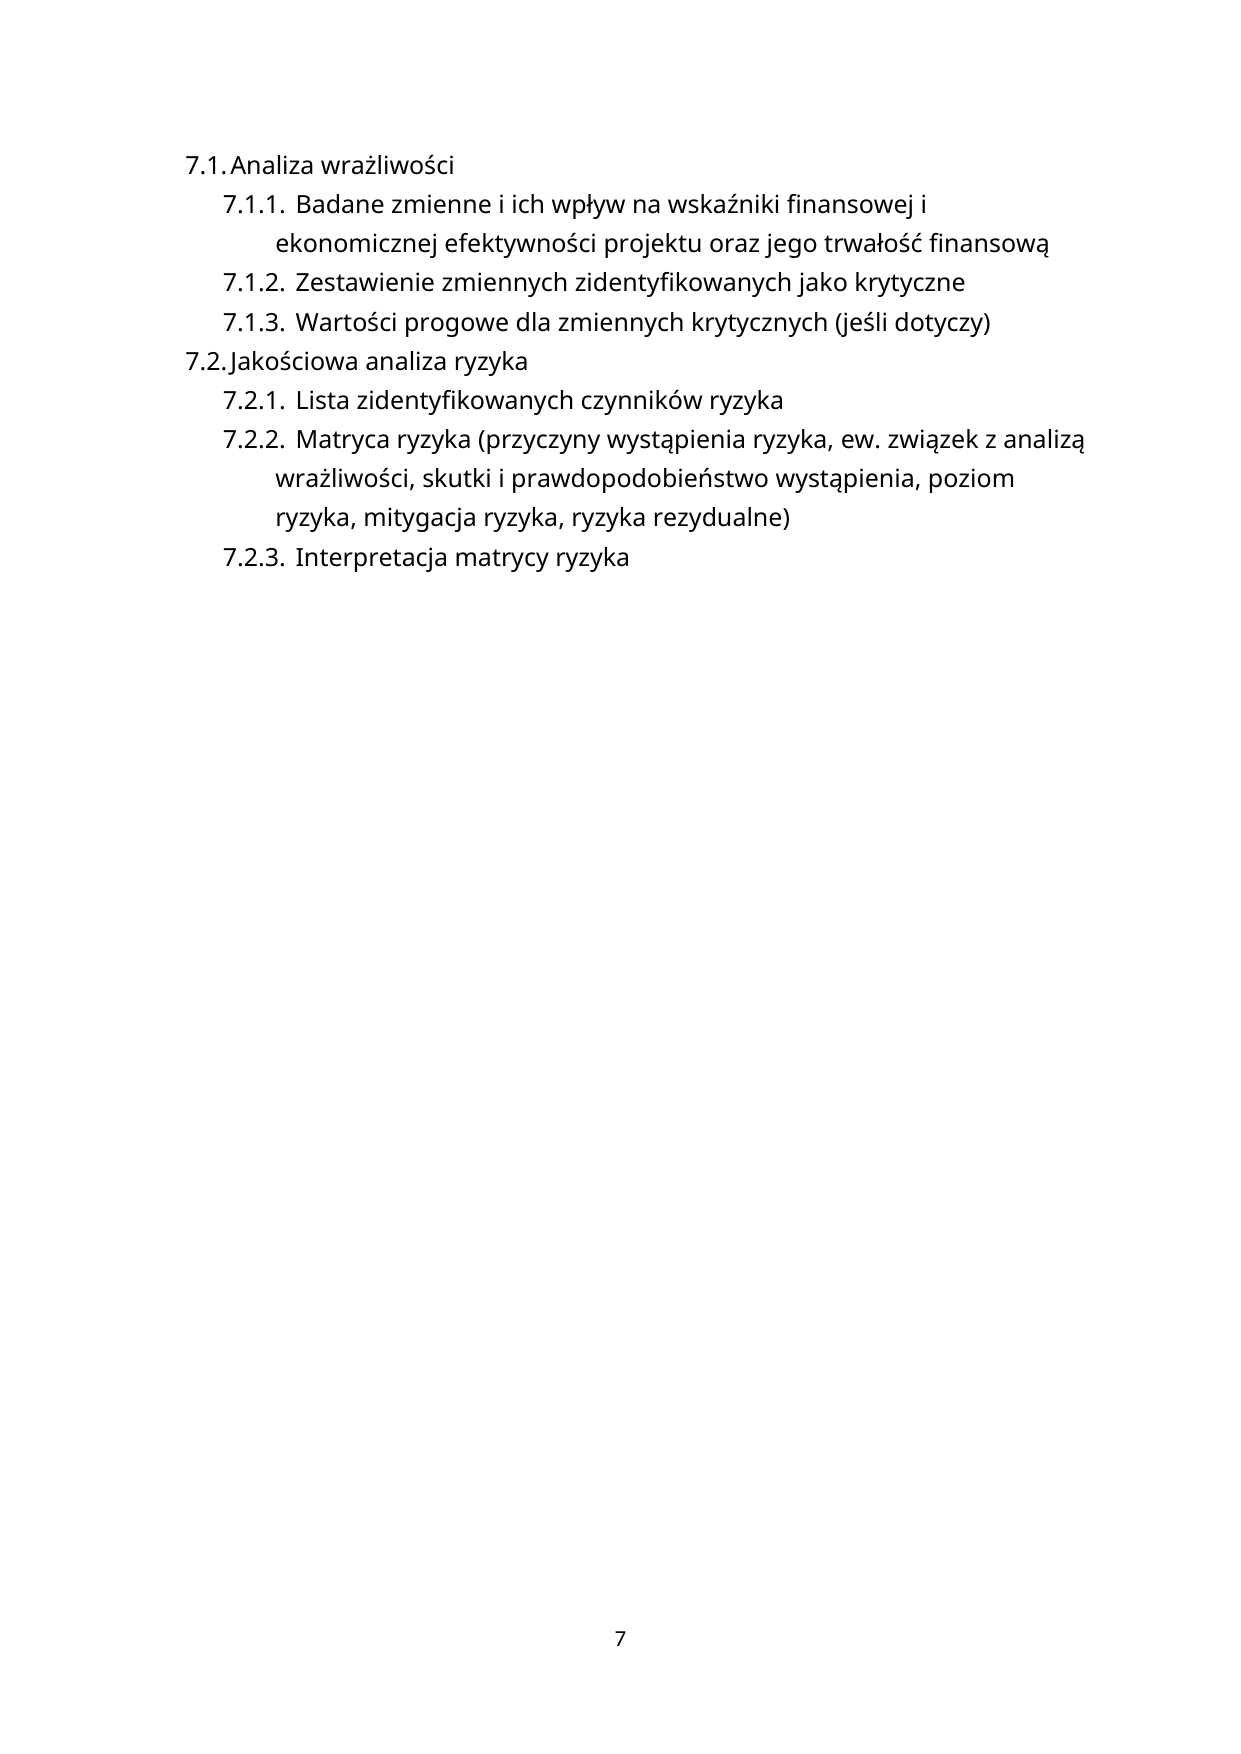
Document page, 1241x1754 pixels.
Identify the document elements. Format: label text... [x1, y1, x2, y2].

list Wartości progowe dla zmiennych krytycznych (jeśli dotyczy) [223, 304, 1093, 338]
list Lista zidentyfikowanych czynników ryzyka [223, 383, 1093, 417]
list Zestawienie zmiennych zidentyfikowanych jako krytyczne [223, 265, 1093, 299]
list Interpretacja matrycy ryzyka [223, 539, 1093, 573]
list Badane zmienne i ich wpływ na wskaźniki finansowej i ekonomicznej efektywności projektu oraz jego trwałość finansową [223, 187, 1093, 260]
list Matryca ryzyka (przyczyny wystąpienia ryzyka, ew. związek z analizą wrażliwości, skutki i prawdopodobieństwo wystąpienia, poziom ryzyka, mitygacja ryzyka, ryzyka rezydualne) [223, 422, 1093, 534]
list Analiza wrażliwości [185, 148, 1093, 182]
list Jakościowa analiza ryzyka [185, 343, 1093, 377]
